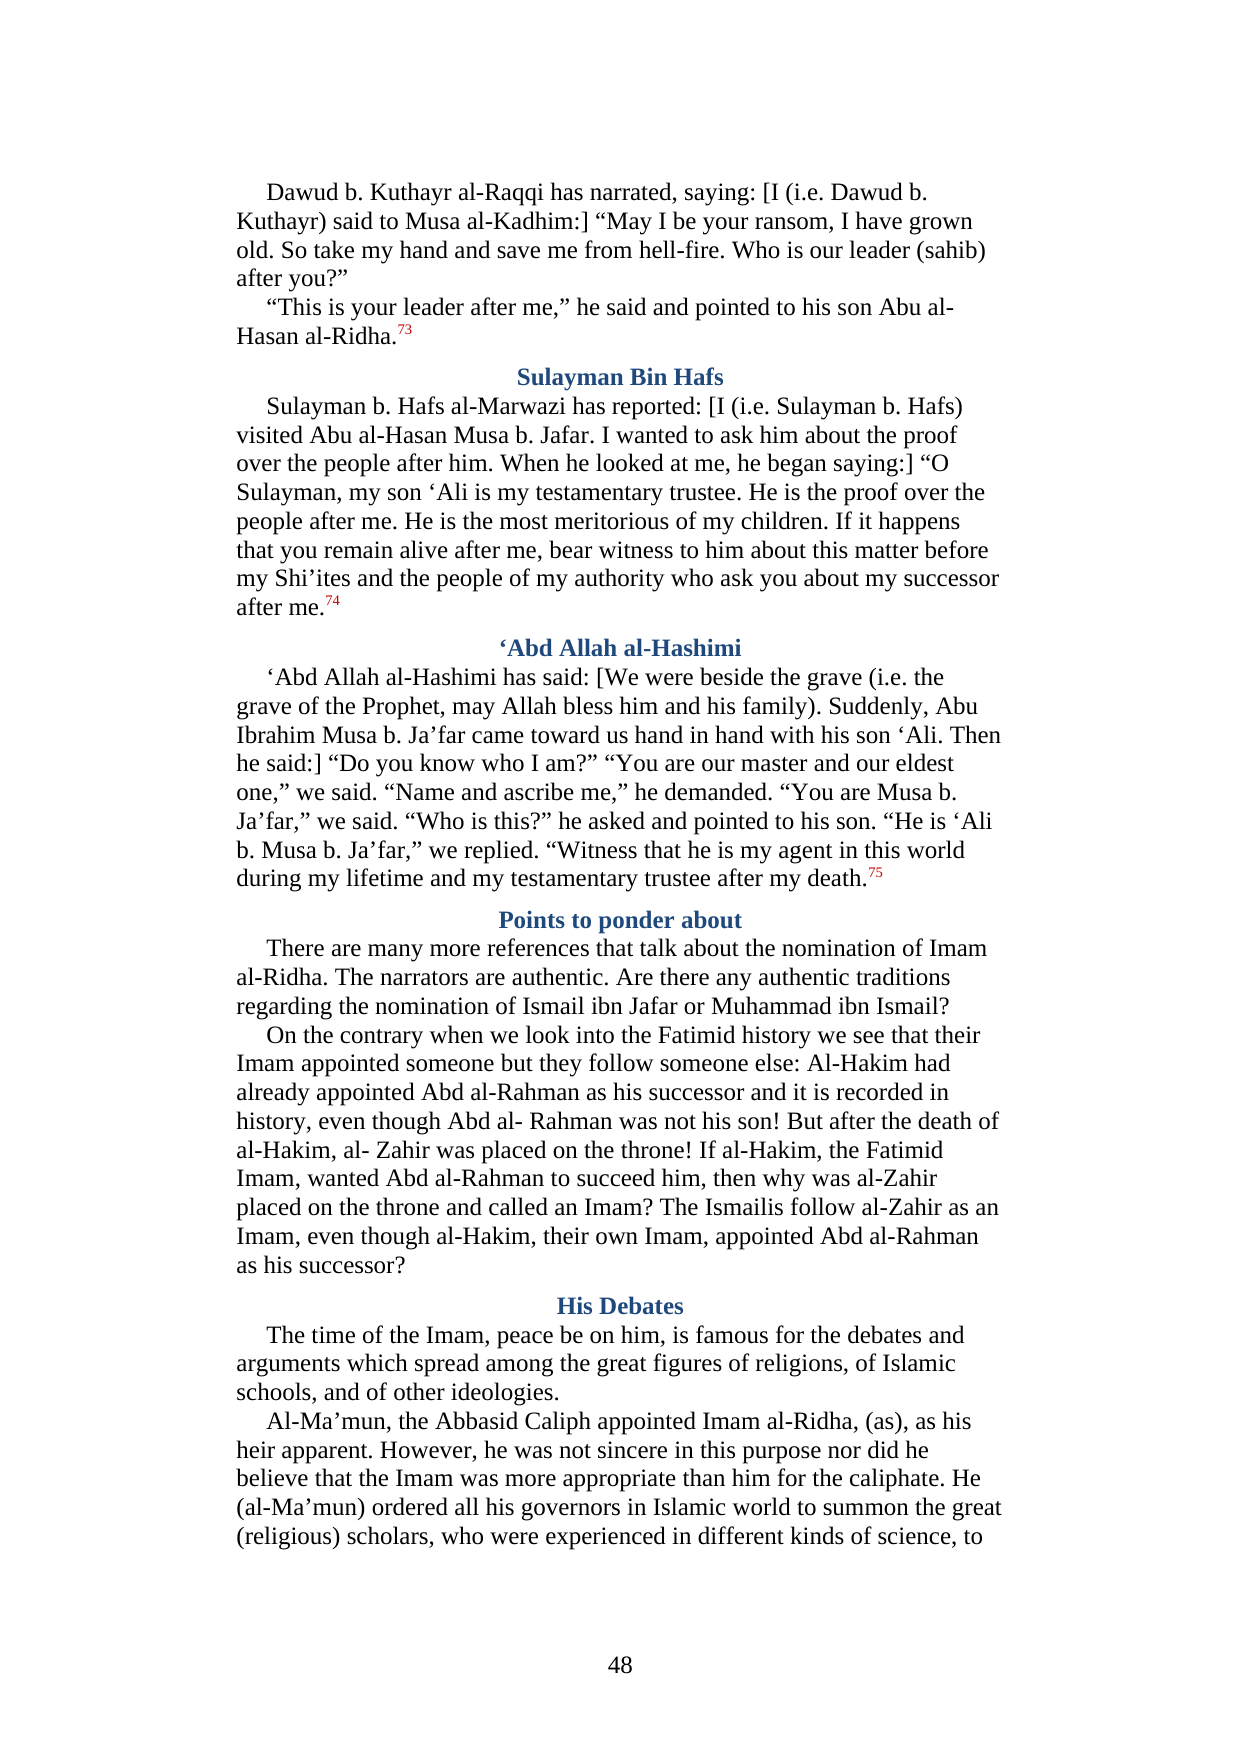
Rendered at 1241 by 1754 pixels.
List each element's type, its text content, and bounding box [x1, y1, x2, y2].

subtitle Points to ponder about [236, 905, 1004, 933]
subtitle Sulayman Bin Hafs [236, 362, 1004, 391]
subtitle ‘Abd Allah al-Hashimi [236, 633, 1004, 662]
text On the contrary when we look into the Fatimid history we see that their Imam appointed someone but they follow someone else: Al-Hakim had already appointed Abd al-Rahman as his successor and it is recorded in history, even though Abd al- Rahman was not his son! But after the death of al-Hakim, al- Zahir was placed on the throne! If al-Hakim, the Fatimid Imam, wanted Abd al-Rahman to succeed him, then why was al-Zahir placed on the throne and called an Imam? The Ismailis follow al-Zahir as an Imam, even though al-Hakim, their own Imam, appointed Abd al-Rahman as his successor? [236, 1020, 1004, 1278]
text ‘Abd Allah al-Hashimi has said: [We were beside the grave (i.e. the grave of the Prophet, may Allah bless him and his family). Suddenly, Abu Ibrahim Musa b. Ja’far came toward us hand in hand with his son ‘Ali. Then he said:] “Do you know who I am?” “You are our master and our eldest one,” we said. “Name and ascribe me,” he demanded. “You are Musa b. Ja’far,” we said. “Who is this?” he asked and pointed to his son. “He is ‘Ali b. Musa b. Ja’far,” we replied. “Witness that he is my agent in this world during my lifetime and my testamentary trustee after my death.75 [236, 662, 1004, 892]
text Dawud b. Kuthayr al-Raqqi has narrated, saying: [I (i.e. Dawud b. Kuthayr) said to Musa al-Kadhim:] “May I be your ransom, I have grown old. So take my hand and save me from hell-fire. Who is our leader (sahib) after you?” [236, 177, 1004, 292]
text The time of the Imam, peace be on him, is famous for the debates and arguments which spread among the great figures of religions, of Islamic schools, and of other ideologies. [236, 1320, 1004, 1406]
text There are many more references that talk about the nomination of Imam al-Ridha. The narrators are authentic. Are there any authentic traditions regarding the nomination of Ismail ibn Jafar or Muhammad ibn Ismail? [236, 933, 1004, 1020]
subtitle His Debates [236, 1291, 1004, 1320]
text Sulayman b. Hafs al-Marwazi has reported: [I (i.e. Sulayman b. Hafs) visited Abu al-Hasan Musa b. Jafar. I wanted to ask him about the proof over the people after him. When he looked at me, he began saying:] “O Sulayman, my son ‘Ali is my testamentary trustee. He is the proof over the people after me. He is the most meritorious of my children. If it happens that you remain alive after me, bear witness to him about this matter before my Shi’ites and the people of my authority who ask you about my successor after me.74 [236, 391, 1004, 621]
text “This is your leader after me,” he said and pointed to his son Abu al-Hasan al-Ridha.73 [236, 292, 1004, 350]
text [236, 1406, 1004, 1550]
